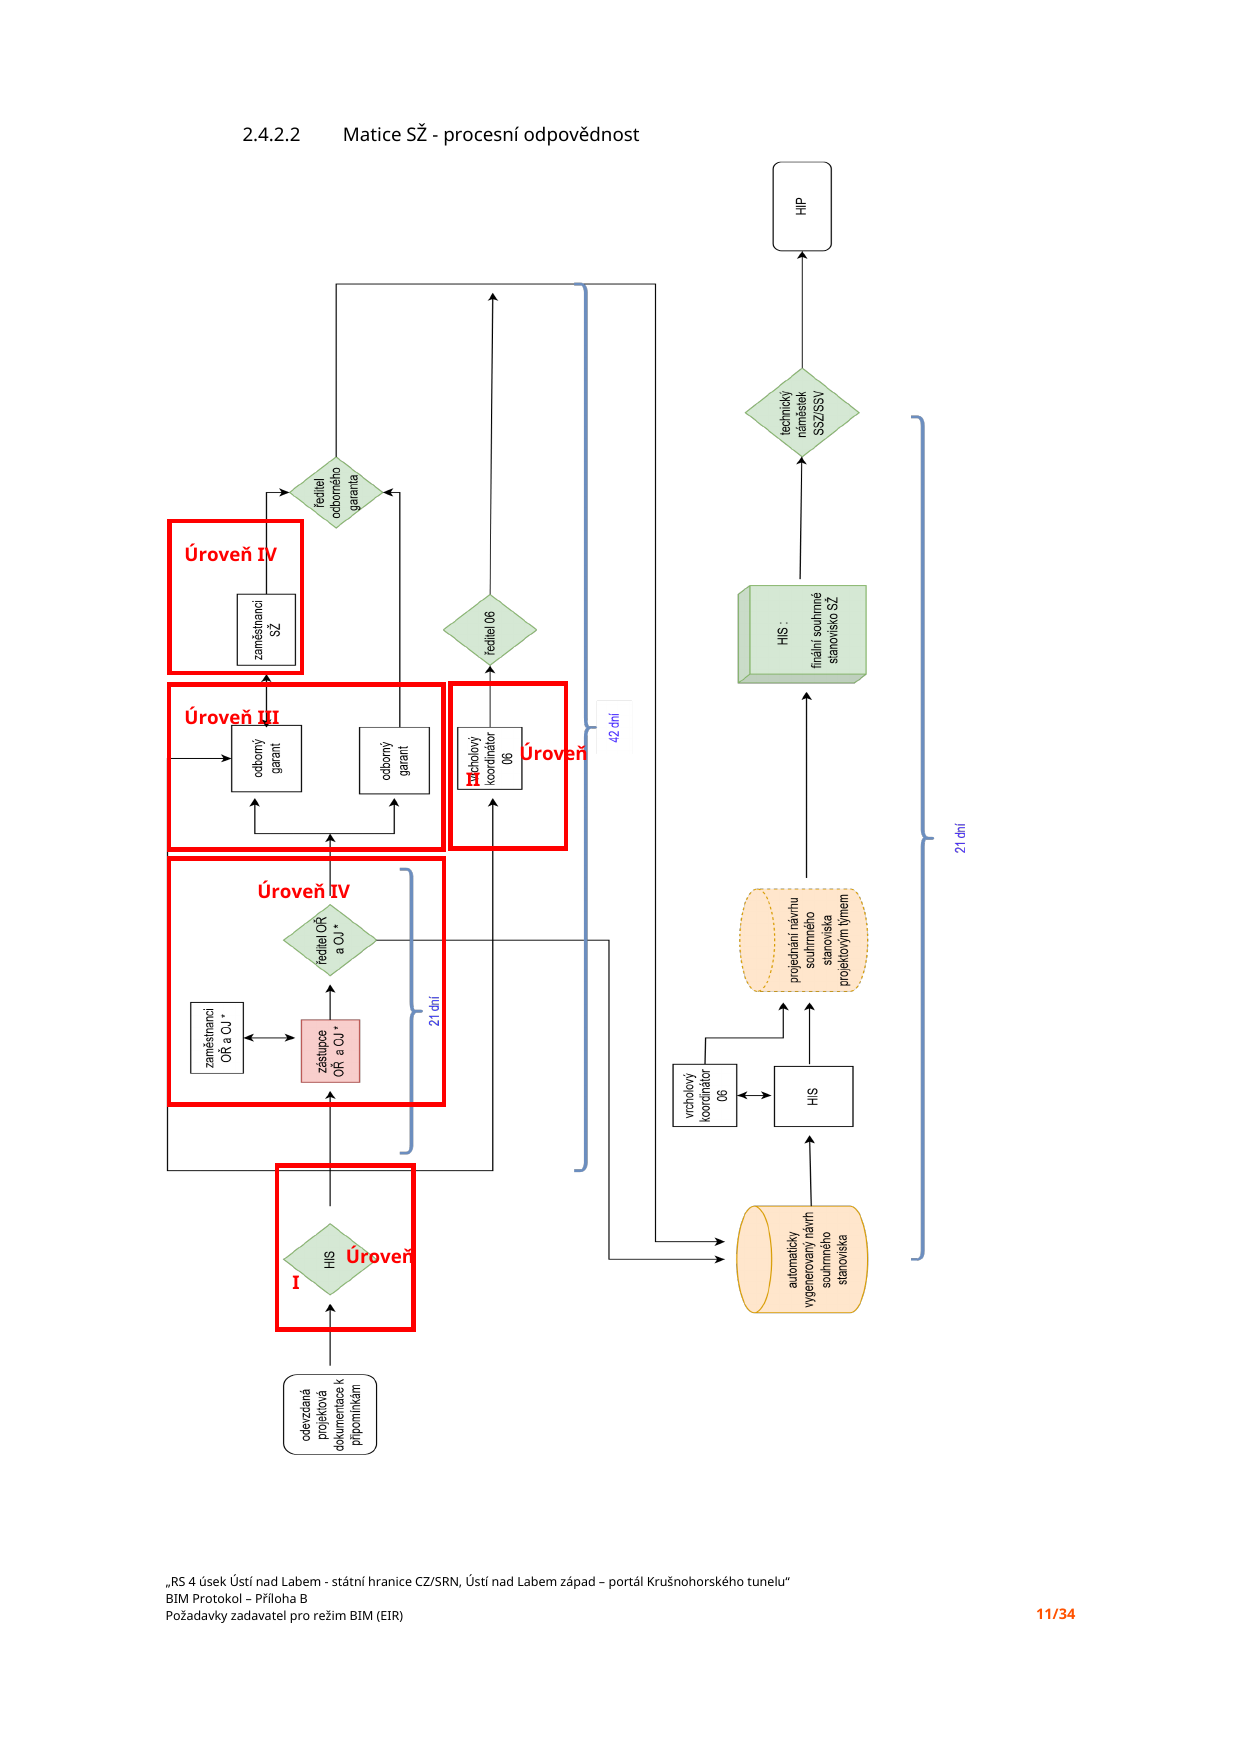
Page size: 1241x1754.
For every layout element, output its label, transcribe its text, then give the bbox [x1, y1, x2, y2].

picture [172, 523, 300, 671]
picture [171, 861, 442, 1102]
text Matice SŽ - procesní odpovědnost [242, 122, 1075, 147]
picture [171, 687, 441, 847]
picture [167, 163, 965, 1454]
